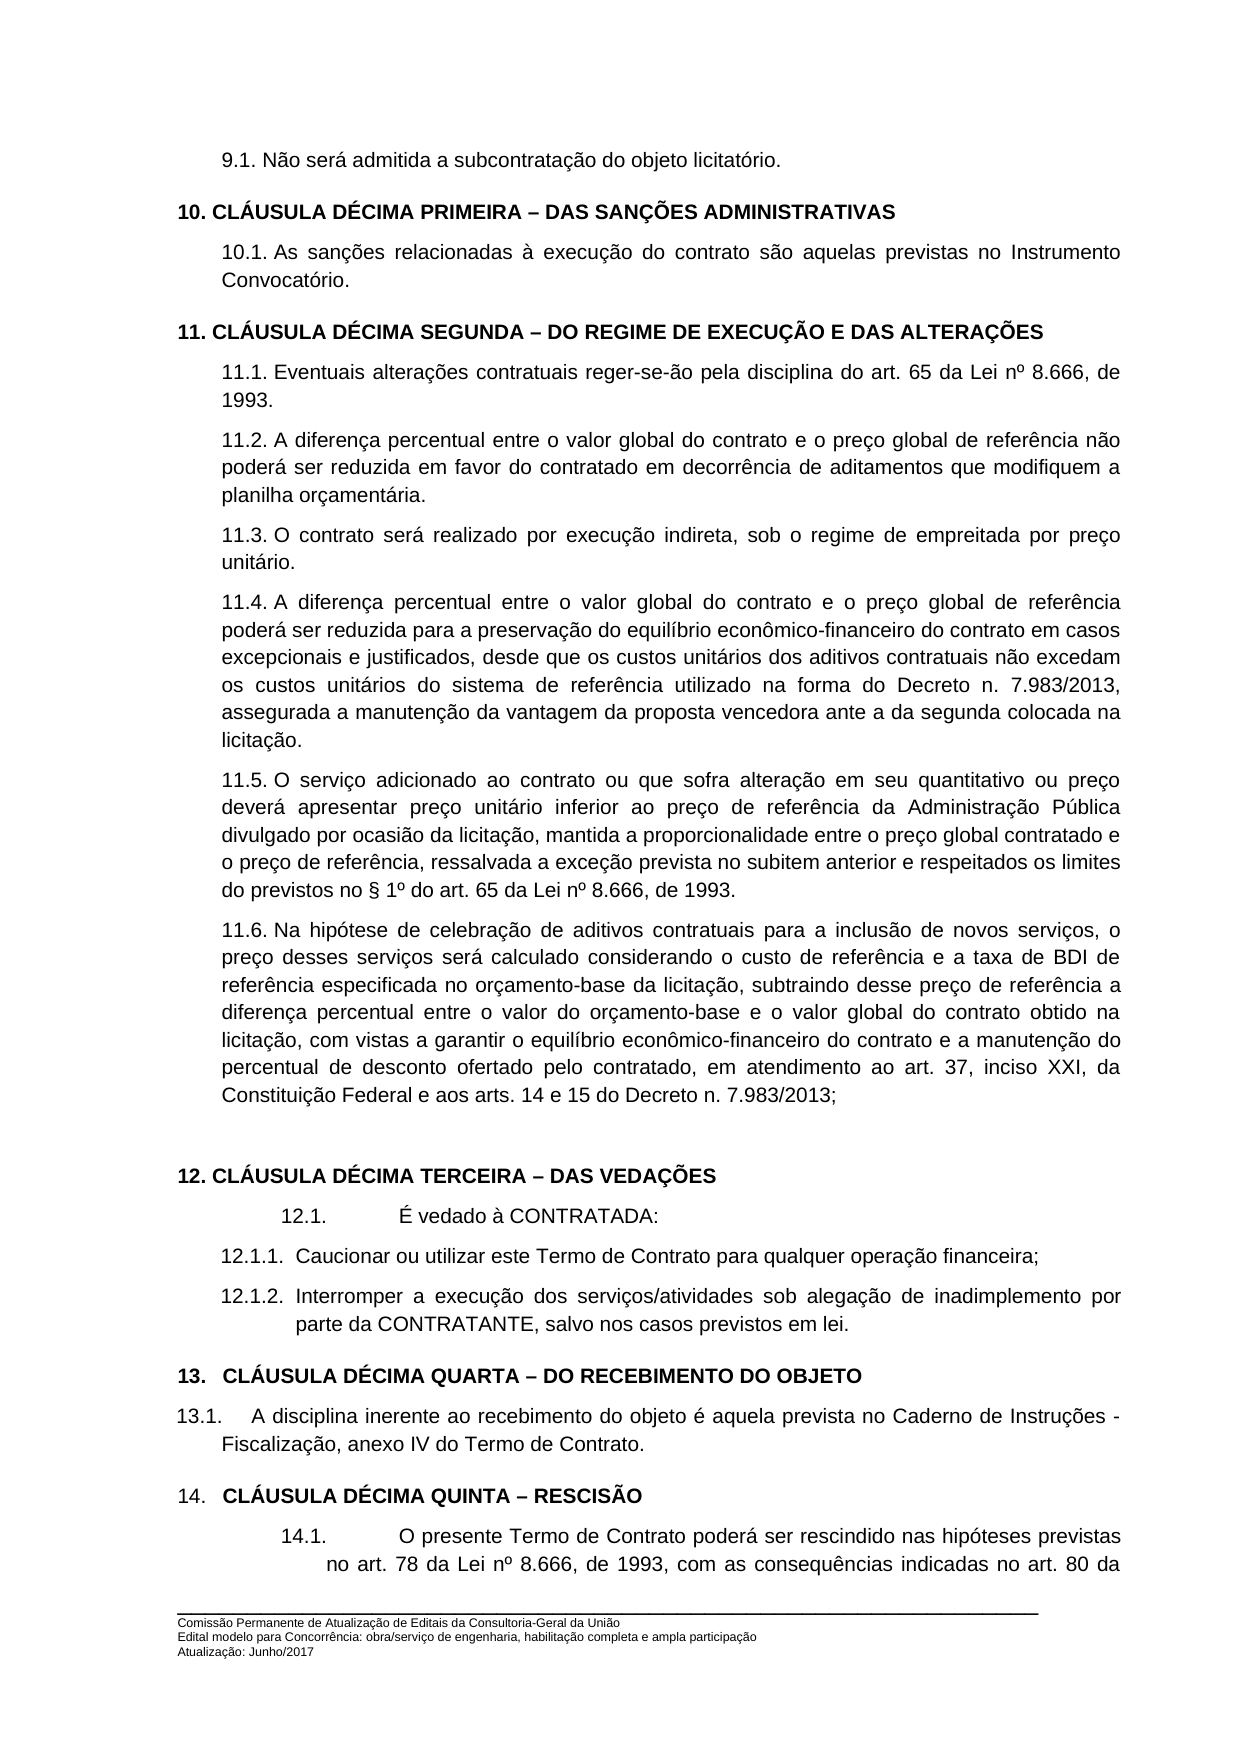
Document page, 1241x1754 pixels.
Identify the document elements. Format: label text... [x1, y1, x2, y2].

list Eventuais alterações contratuais reger-se-ão pela disciplina do art. 65 da Lei nº 8.666, de 1993. [221, 360, 1122, 412]
list Caucionar ou utilizar este Termo de Contrato para qualquer operação financeira; [220, 1244, 1122, 1268]
list Interromper a execução dos serviços/atividades sob alegação de inadimplemento por parte da CONTRATANTE, salvo nos casos previstos em lei. [220, 1284, 1122, 1335]
list O contrato será realizado por execução indireta, sob o regime de empreitada por preço unitário. [221, 523, 1122, 574]
list CLÁUSULA DÉCIMA TERCEIRA – DAS VEDAÇÕES [177, 1164, 1122, 1188]
list A disciplina inerente ao recebimento do objeto é aquela prevista no Caderno de Instruções - Fiscalização, anexo IV do Termo de Contrato. [176, 1404, 1122, 1455]
list As sanções relacionadas à execução do contrato são aquelas previstas no Instrumento Convocatório. [221, 240, 1122, 292]
list A diferença percentual entre o valor global do contrato e o preço global de referência não poderá ser reduzida em favor do contratado em decorrência de aditamentos que modifiquem a planilha orçamentária. [221, 428, 1122, 507]
list A diferença percentual entre o valor global do contrato e o preço global de referência poderá ser reduzida para a preservação do equilíbrio econômico-financeiro do contrato em casos excepcionais e justificados, desde que os custos unitários dos aditivos contratuais não excedam os custos unitários do sistema de referência utilizado na forma do Decreto n. 7.983/2013, assegurada a manutenção da vantagem da proposta vencedora ante a da segunda colocada na licitação. [221, 590, 1122, 752]
list Não será admitida a subcontratação do objeto licitatório. [221, 148, 1122, 172]
list CLÁUSULA DÉCIMA SEGUNDA – DO REGIME DE EXECUÇÃO E DAS ALTERAÇÕES [177, 320, 1122, 344]
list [281, 1524, 1122, 1575]
list CLÁUSULA DÉCIMA PRIMEIRA – DAS SANÇÕES ADMINISTRATIVAS [177, 200, 1122, 224]
list O serviço adicionado ao contrato ou que sofra alteração em seu quantitativo ou preço deverá apresentar preço unitário inferior ao preço de referência da Administração Pública divulgado por ocasião da licitação, mantida a proporcionalidade entre o preço global contratado e o preço de referência, ressalvada a exceção prevista no subitem anterior e respeitados os limites do previstos no § 1º do art. 65 da Lei nº 8.666, de 1993. [221, 768, 1122, 902]
list CLÁUSULA DÉCIMA QUARTA – DO RECEBIMENTO DO OBJETO [177, 1364, 1122, 1388]
list Na hipótese de celebração de aditivos contratuais para a inclusão de novos serviços, o preço desses serviços será calculado considerando o custo de referência e a taxa de BDI de referência especificada no orçamento-base da licitação, subtraindo desse preço de referência a diferença percentual entre o valor do orçamento-base e o valor global do contrato obtido na licitação, com vistas a garantir o equilíbrio econômico-financeiro do contrato e a manutenção do percentual de desconto ofertado pelo contratado, em atendimento ao art. 37, inciso XXI, da Constituição Federal e aos arts. 14 e 15 do Decreto n. 7.983/2013; [221, 918, 1122, 1107]
list CLÁUSULA DÉCIMA QUINTA – RESCISÃO [177, 1484, 1122, 1508]
list É vedado à CONTRATADA: [281, 1204, 1122, 1228]
